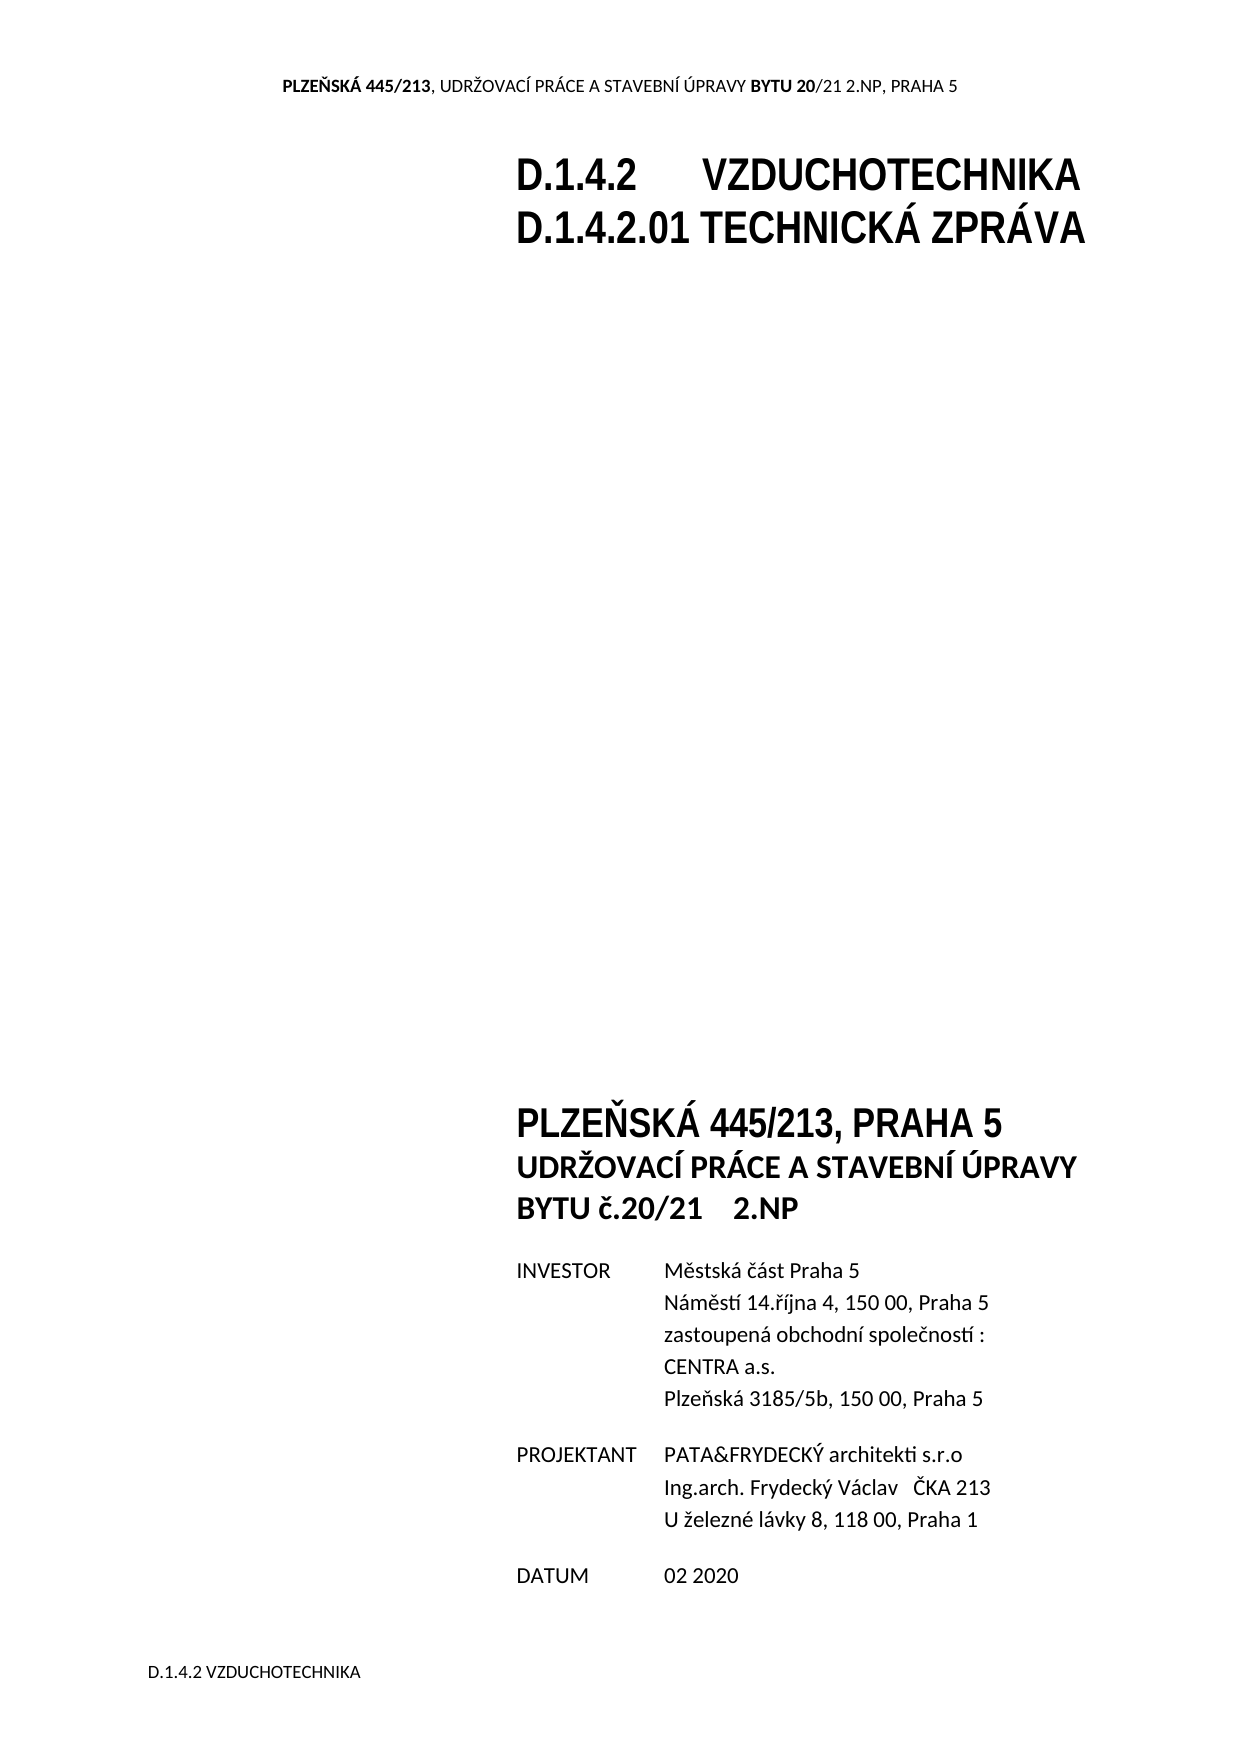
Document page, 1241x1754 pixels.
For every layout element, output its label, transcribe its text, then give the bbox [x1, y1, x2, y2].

text CENTRA a.s. [148, 1352, 1093, 1380]
text INVESTOR Městská část Praha 5 [443, 1256, 1093, 1284]
text D.1.4.2 VZDUCHOTECHNIKA [516, 148, 1093, 200]
text zastoupená obchodní společností : [295, 1320, 1093, 1348]
text PLZEŇSKÁ 445/213, PRAHA 5 [443, 1098, 1093, 1146]
text U železné lávky 8, 118 00, Praha 1 [148, 1505, 1093, 1533]
text BYTU č.20/21 2.NP [443, 1187, 1093, 1228]
text D.1.4.2.01 TECHNICKÁ ZPRÁVA [516, 200, 1093, 253]
text PROJEKTANT PATA&FRYDECKÝ architekti s.r.o [148, 1441, 1093, 1468]
text Náměstí 14.října 4, 150 00, Praha 5 [148, 1288, 1093, 1316]
text Ing.arch. Frydecký Václav ČKA 213 [148, 1473, 1093, 1501]
text Plzeňská 3185/5b, 150 00, Praha 5 [148, 1384, 1093, 1412]
text DATUM 02 2020 [148, 1561, 1093, 1589]
text UDRŽOVACÍ PRÁCE A STAVEBNÍ ÚPRAVY [148, 1146, 1093, 1187]
